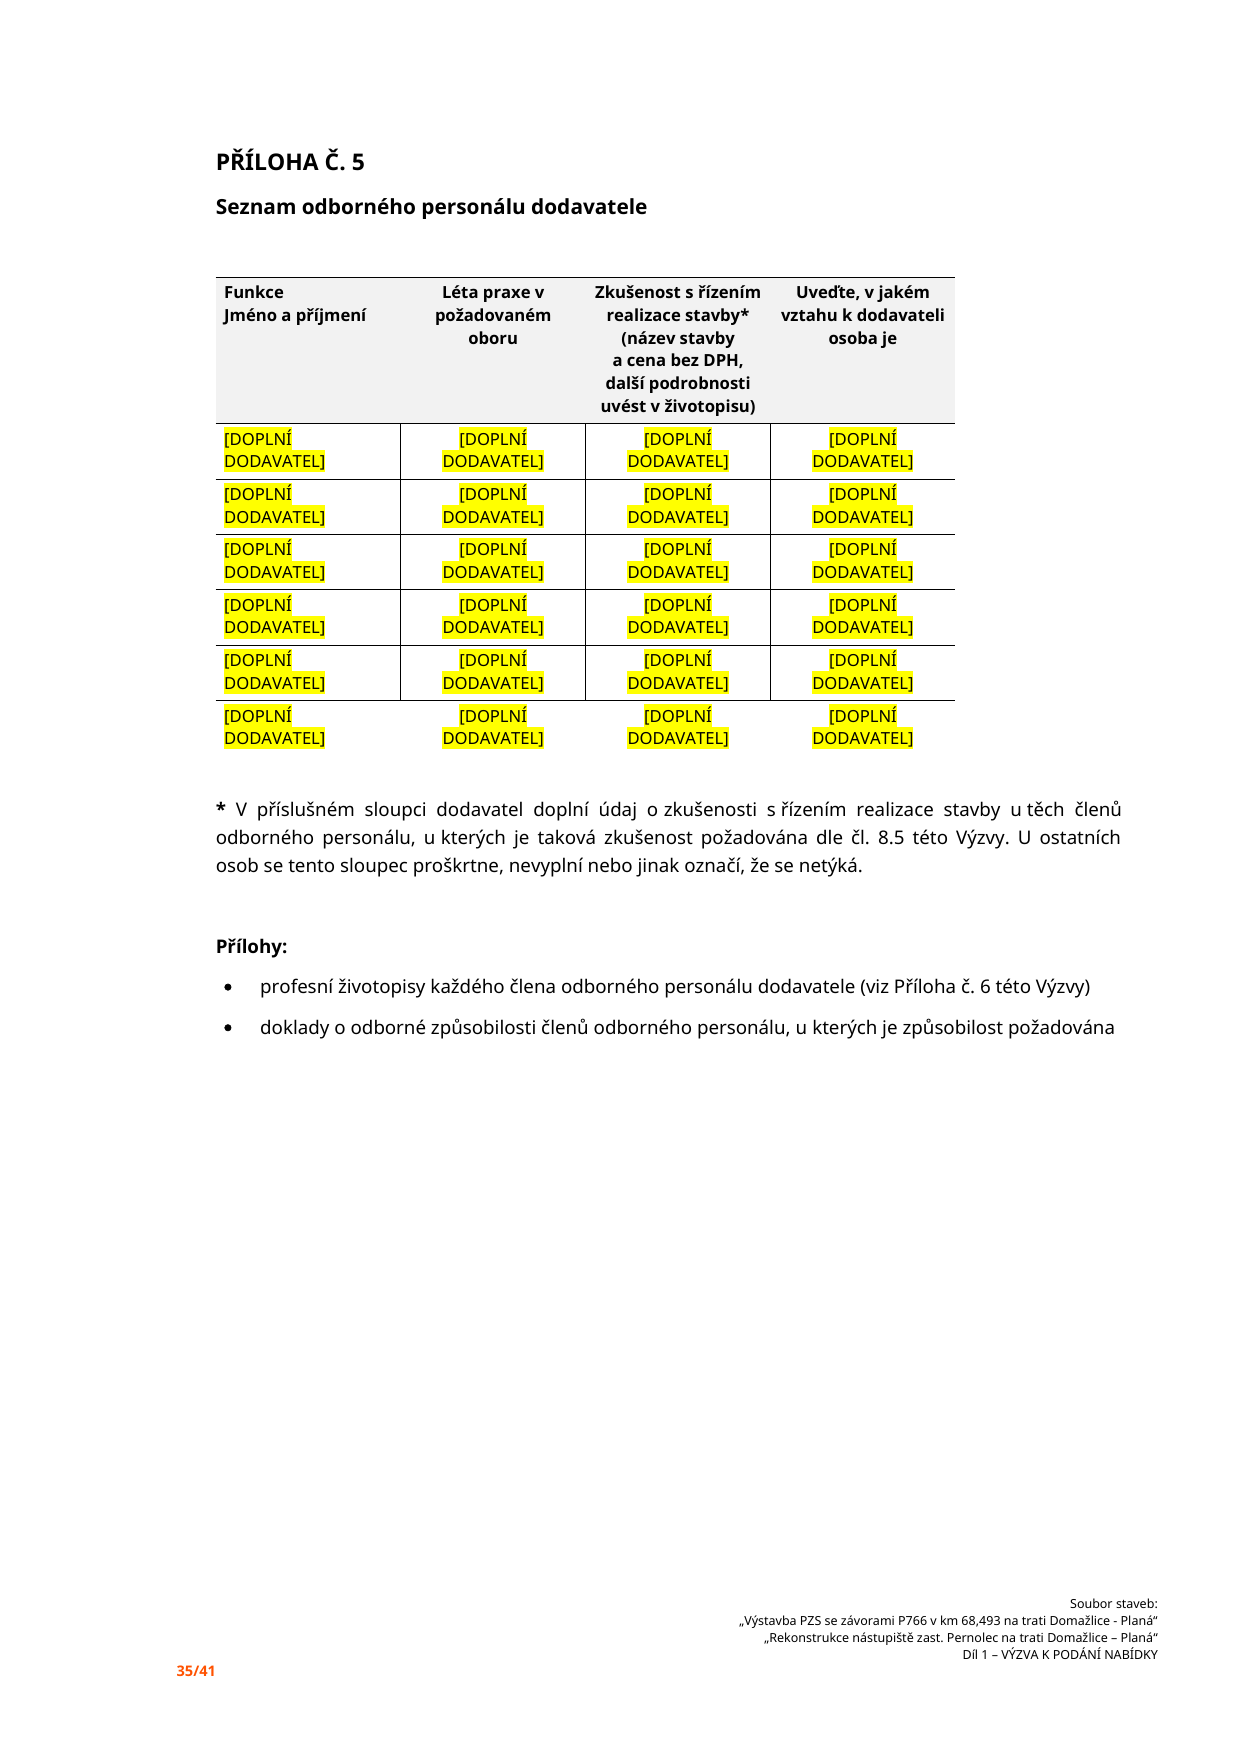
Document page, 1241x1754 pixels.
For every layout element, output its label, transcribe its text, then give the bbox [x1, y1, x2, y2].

table_cell [DOPLNÍ DODAVATEL] [771, 535, 955, 589]
text profesní životopisy každého člena odborného personálu dodavatele (viz Příloha č. 6 této Výzvy) [224, 974, 1122, 999]
table_cell [DOPLNÍ DODAVATEL] [771, 590, 955, 645]
text Příloha č. 5 [216, 146, 1122, 177]
table_cell [DOPLNÍ DODAVATEL] [401, 535, 585, 589]
table_cell [DOPLNÍ DODAVATEL] [401, 701, 585, 756]
table_cell [DOPLNÍ DODAVATEL] [771, 646, 955, 700]
table_cell [DOPLNÍ DODAVATEL] [401, 424, 585, 478]
table_cell [DOPLNÍ DODAVATEL] [216, 480, 400, 534]
table_header Léta praxe v požadovaném oboru [401, 278, 585, 423]
table_cell [DOPLNÍ DODAVATEL] [401, 590, 585, 645]
table_cell [DOPLNÍ DODAVATEL] [585, 701, 770, 756]
table_cell [DOPLNÍ DODAVATEL] [401, 480, 585, 534]
table_header Zkušenost s řízením realizace stavby* (název stavby a cena bez DPH, další podrobnosti uvést v životopisu) [585, 278, 770, 423]
text Přílohy: [216, 933, 1122, 959]
table_cell [DOPLNÍ DODAVATEL] [586, 424, 770, 478]
table_cell [DOPLNÍ DODAVATEL] [216, 535, 400, 589]
table_cell [DOPLNÍ DODAVATEL] [216, 701, 401, 756]
table_header Uveďte, v jakém vztahu k dodavateli osoba je [770, 278, 955, 423]
table_cell [DOPLNÍ DODAVATEL] [771, 424, 955, 478]
text * V příslušném sloupci dodavatel doplní údaj o zkušenosti s řízením realizace stavby u těch členů odborného personálu, u kterých je taková zkušenost požadována dle čl. 8.5 této Výzvy. U ostatních osob se tento sloupec proškrtne, nevyplní nebo jinak označí, že se netýká. [216, 796, 1122, 878]
table_cell [DOPLNÍ DODAVATEL] [771, 480, 955, 534]
table_cell [DOPLNÍ DODAVATEL] [401, 646, 585, 700]
table_cell [DOPLNÍ DODAVATEL] [586, 646, 770, 700]
table_cell [DOPLNÍ DODAVATEL] [216, 646, 400, 700]
text doklady o odborné způsobilosti členů odborného personálu, u kterých je způsobilost požadována [224, 1014, 1122, 1040]
table_cell [DOPLNÍ DODAVATEL] [586, 535, 770, 589]
table_cell [DOPLNÍ DODAVATEL] [586, 590, 770, 645]
table_cell [DOPLNÍ DODAVATEL] [586, 480, 770, 534]
table_cell [DOPLNÍ DODAVATEL] [770, 701, 955, 756]
table_header Funkce Jméno a příjmení [216, 278, 401, 423]
table_cell [DOPLNÍ DODAVATEL] [216, 590, 400, 645]
table_cell [DOPLNÍ DODAVATEL] [216, 424, 400, 478]
text Seznam odborného personálu dodavatele [216, 192, 1122, 221]
